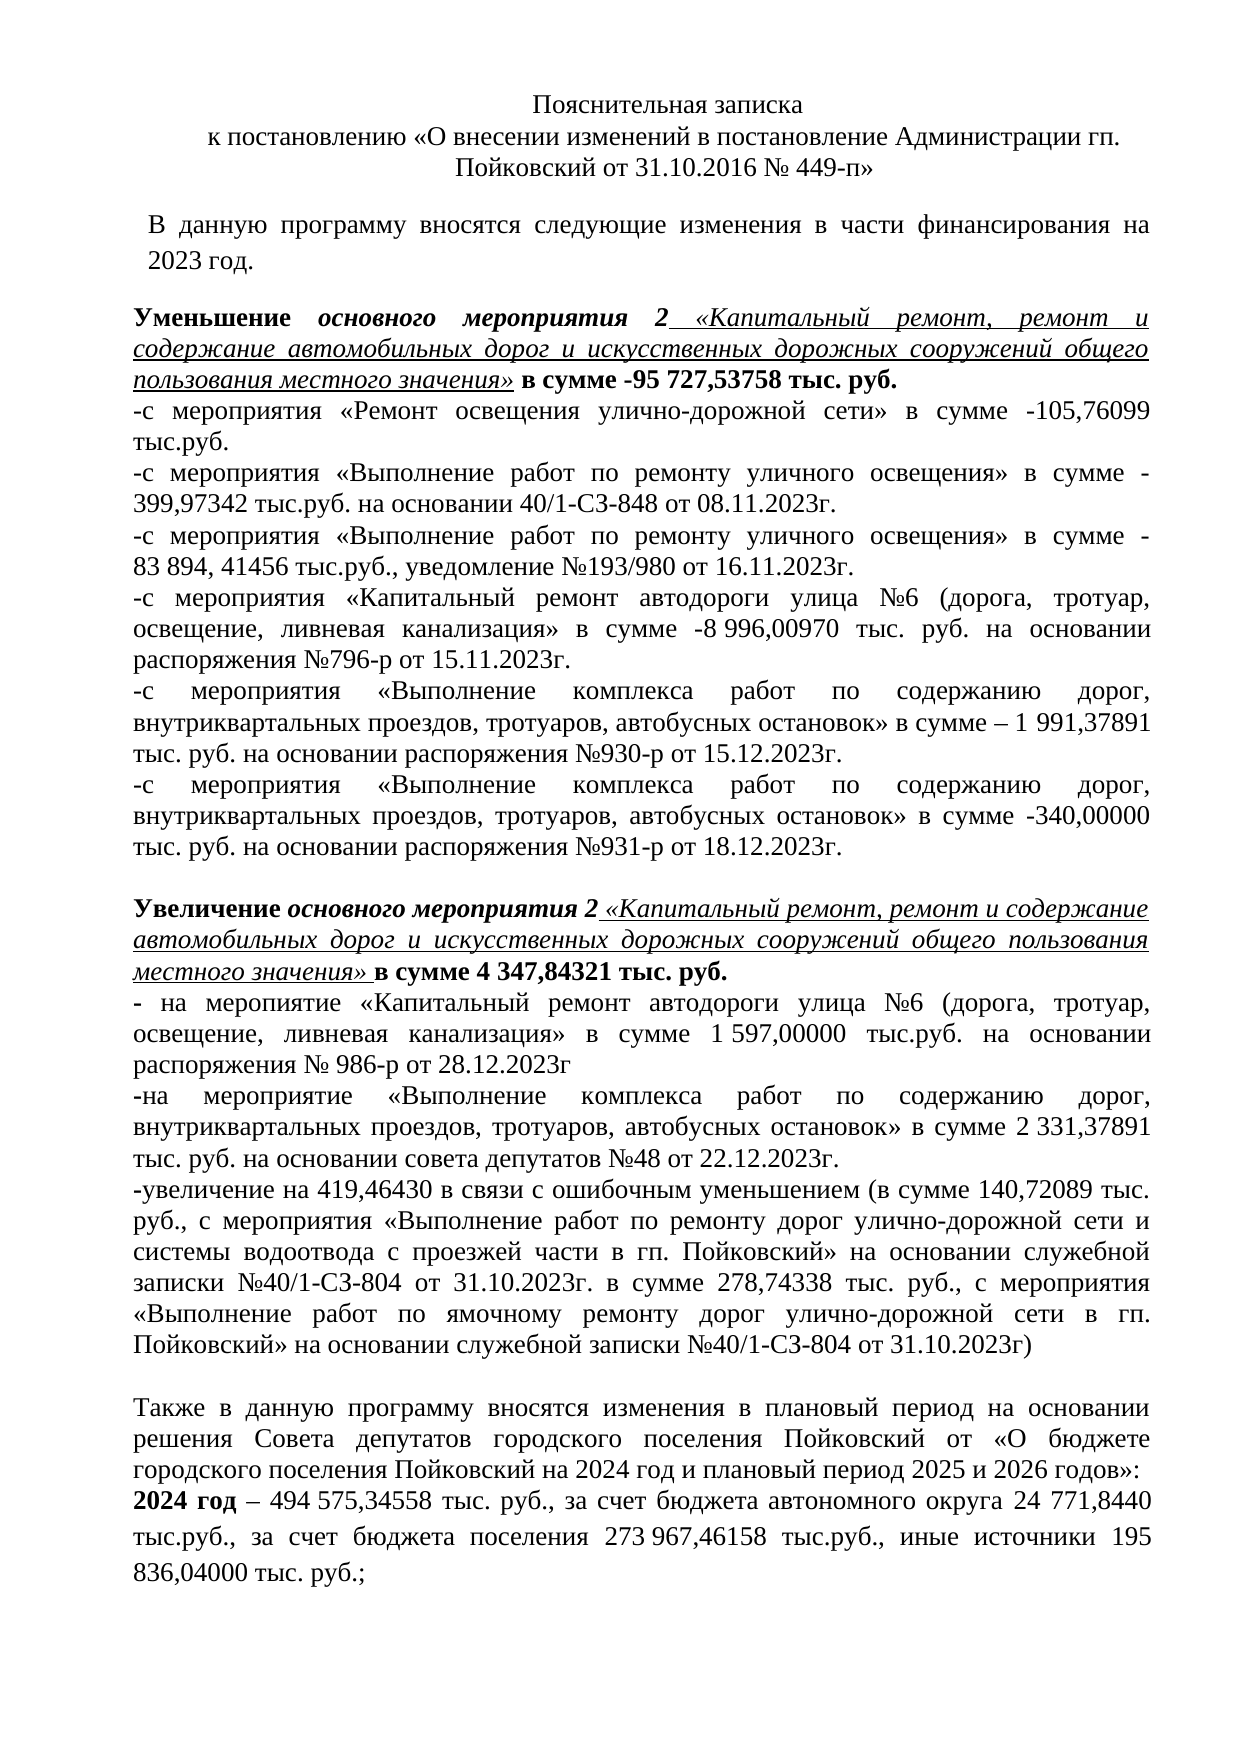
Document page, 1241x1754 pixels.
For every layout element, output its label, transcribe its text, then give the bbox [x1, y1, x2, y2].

text - на меропиятие «Капитальный ремонт автодороги улица №6 (дорога, тротуар, освещение, ливневая канализация» в сумме 1 597,00000 тыс.руб. на основании распоряжения № 986-р от 28.12.2023г [133, 986, 1152, 1079]
text В данную программу вносятся следующие изменения в части финансирования на 2023 год. [148, 208, 1152, 275]
text -с мероприятия «Выполнение комплекса работ по содержанию дорог, внутриквартальных проездов, тротуаров, автобусных остановок» в сумме -340,00000 тыс. руб. на основании распоряжения №931-р от 18.12.2023г. [133, 768, 1152, 861]
text Увеличение основного мероприятия 2 «Капитальный ремонт, ремонт и содержание автомобильных дорог и искусственных дорожных сооружений общего пользования местного значения» в сумме 4 347,84321 тыс. руб. [133, 892, 1152, 986]
text -с мероприятия «Выполнение комплекса работ по содержанию дорог, внутриквартальных проездов, тротуаров, автобусных остановок» в сумме – 1 991,37891 тыс. руб. на основании распоряжения №930-р от 15.12.2023г. [133, 674, 1152, 768]
text к постановлению «О внесении изменений в постановление Администрации гп. Пойковский от 31.10.2016 № 449-п» [177, 120, 1152, 182]
text -с мероприятия «Капитальный ремонт автодороги улица №6 (дорога, тротуар, освещение, ливневая канализация» в сумме -8 996,00970 тыс. руб. на основании распоряжения №796-р от 15.11.2023г. [133, 581, 1152, 674]
text Уменьшение основного мероприятия 2 «Капитальный ремонт, ремонт и содержание автомобильных дорог и искусственных дорожных сооружений общего пользования местного значения» в сумме -95 727,53758 тыс. руб. [133, 301, 1152, 394]
text Также в данную программу вносятся изменения в плановый период на основании решения Совета депутатов городского поселения Пойковский от «О бюджете городского поселения Пойковский на 2024 год и плановый период 2025 и 2026 годов»: [133, 1391, 1152, 1484]
text -на мероприятие «Выполнение комплекса работ по содержанию дорог, внутриквартальных проездов, тротуаров, автобусных остановок» в сумме 2 331,37891 тыс. руб. на основании совета депутатов №48 от 22.12.2023г. [133, 1079, 1152, 1173]
text -с мероприятия «Выполнение работ по ремонту уличного освещения» в сумме -399,97342 тыс.руб. на основании 40/1-СЗ-848 от 08.11.2023г. [133, 456, 1152, 519]
text -увеличение на 419,46430 в связи с ошибочным уменьшением (в сумме 140,72089 тыс. руб., с мероприятия «Выполнение работ по ремонту дорог улично-дорожной сети и системы водоотвода с проезжей части в гп. Пойковский» на основании служебной записки №40/1-СЗ-804 от 31.10.2023г. в сумме 278,74338 тыс. руб., с мероприятия «Выполнение работ по ямочному ремонту дорог улично-дорожной сети в гп. Пойковский» на основании служебной записки №40/1-СЗ-804 от 31.10.2023г) [133, 1173, 1152, 1360]
text Пояснительная записка [177, 89, 1152, 120]
text -с мероприятия «Ремонт освещения улично-дорожной сети» в сумме -105,76099 тыс.руб. [133, 394, 1152, 456]
text -с мероприятия «Выполнение работ по ремонту уличного освещения» в сумме -83 894, 41456 тыс.руб., уведомление №193/980 от 16.11.2023г. [133, 519, 1152, 581]
text 2024 год – 494 575,34558 тыс. руб., за счет бюджета автономного округа 24 771,8440 тыс.руб., за счет бюджета поселения 273 967,46158 тыс.руб., иные источники 195 836,04000 тыс. руб.; [133, 1484, 1152, 1587]
